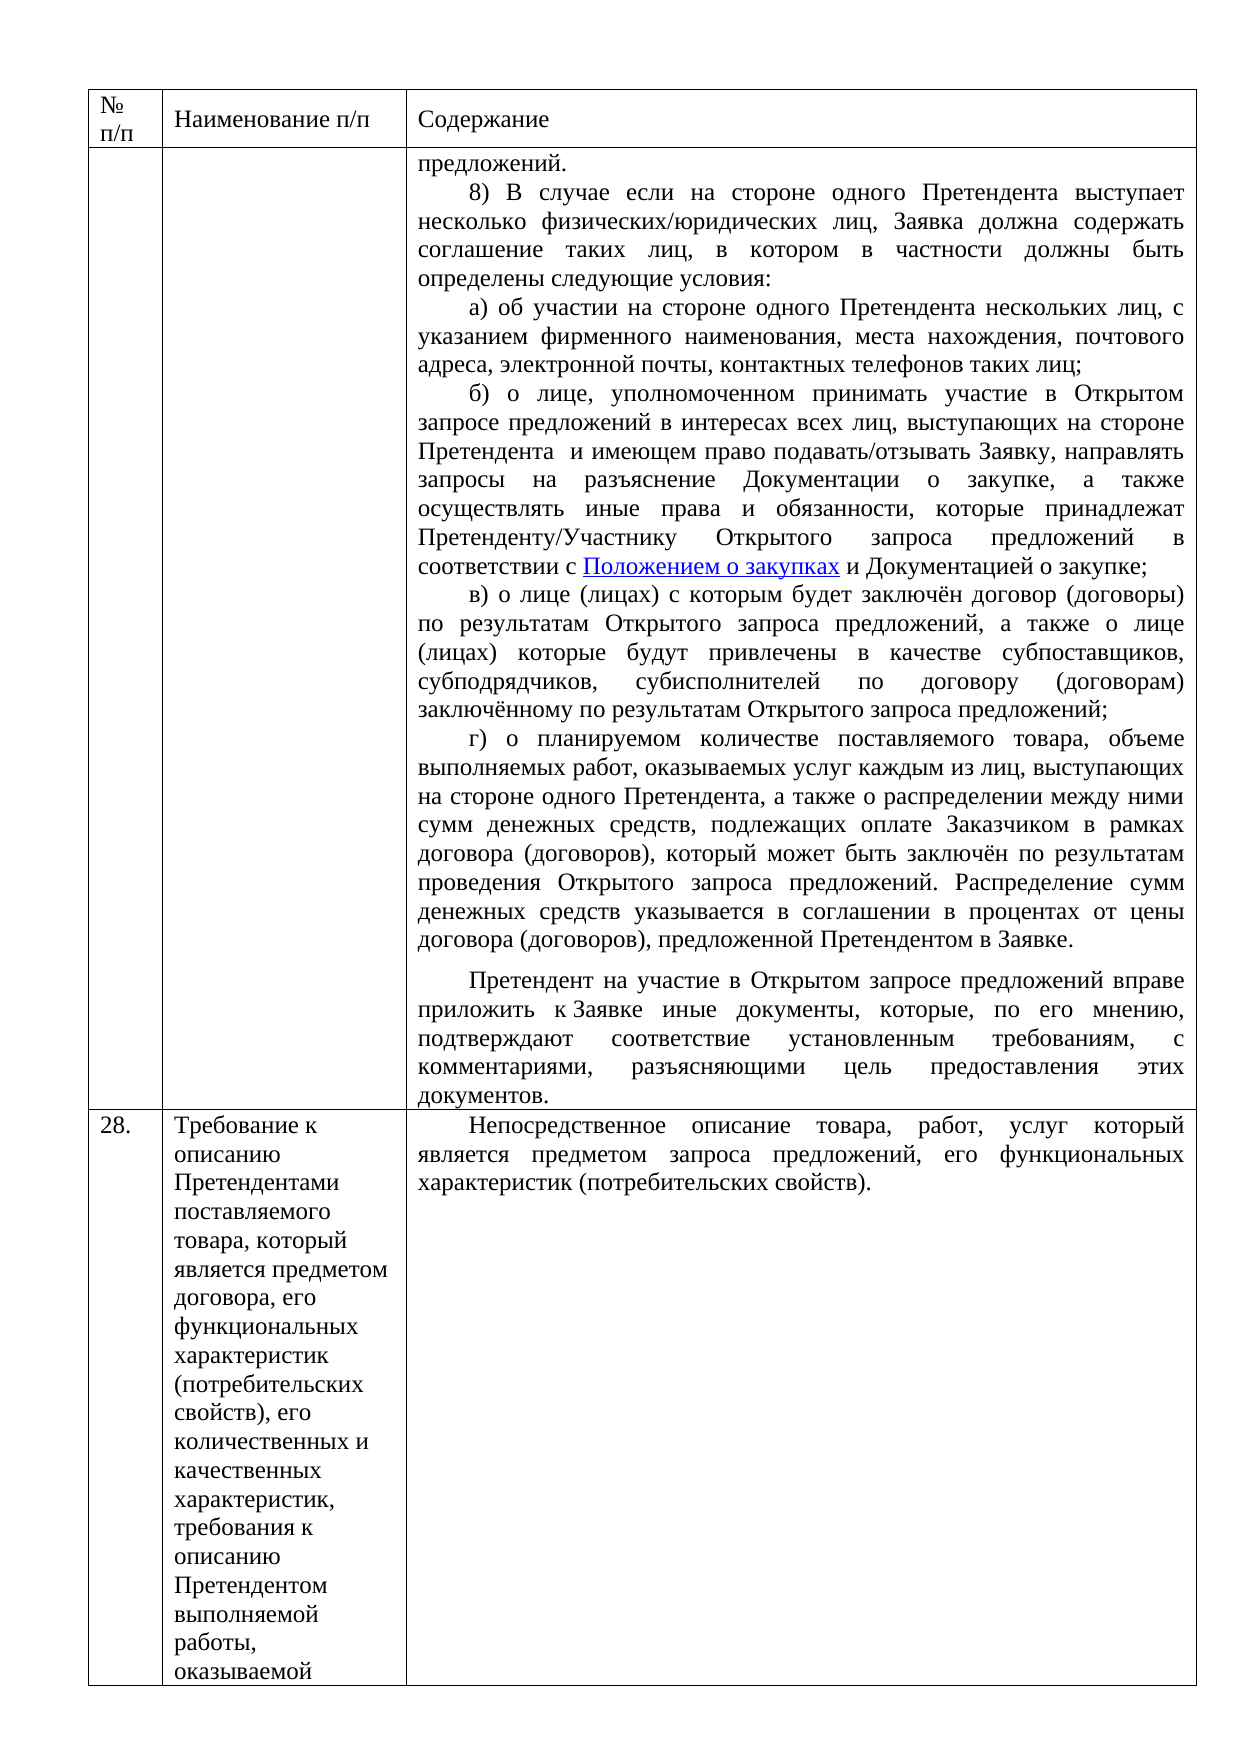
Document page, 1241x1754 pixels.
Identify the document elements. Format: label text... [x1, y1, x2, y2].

table_header Содержание [407, 90, 1196, 147]
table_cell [163, 1110, 406, 1685]
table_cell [407, 148, 1196, 1109]
table_header № п/п [89, 90, 162, 147]
table_cell [89, 148, 162, 1109]
table_header Наименование п/п [163, 90, 406, 147]
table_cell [407, 1110, 1196, 1685]
table_cell [89, 1110, 162, 1685]
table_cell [163, 148, 406, 1109]
